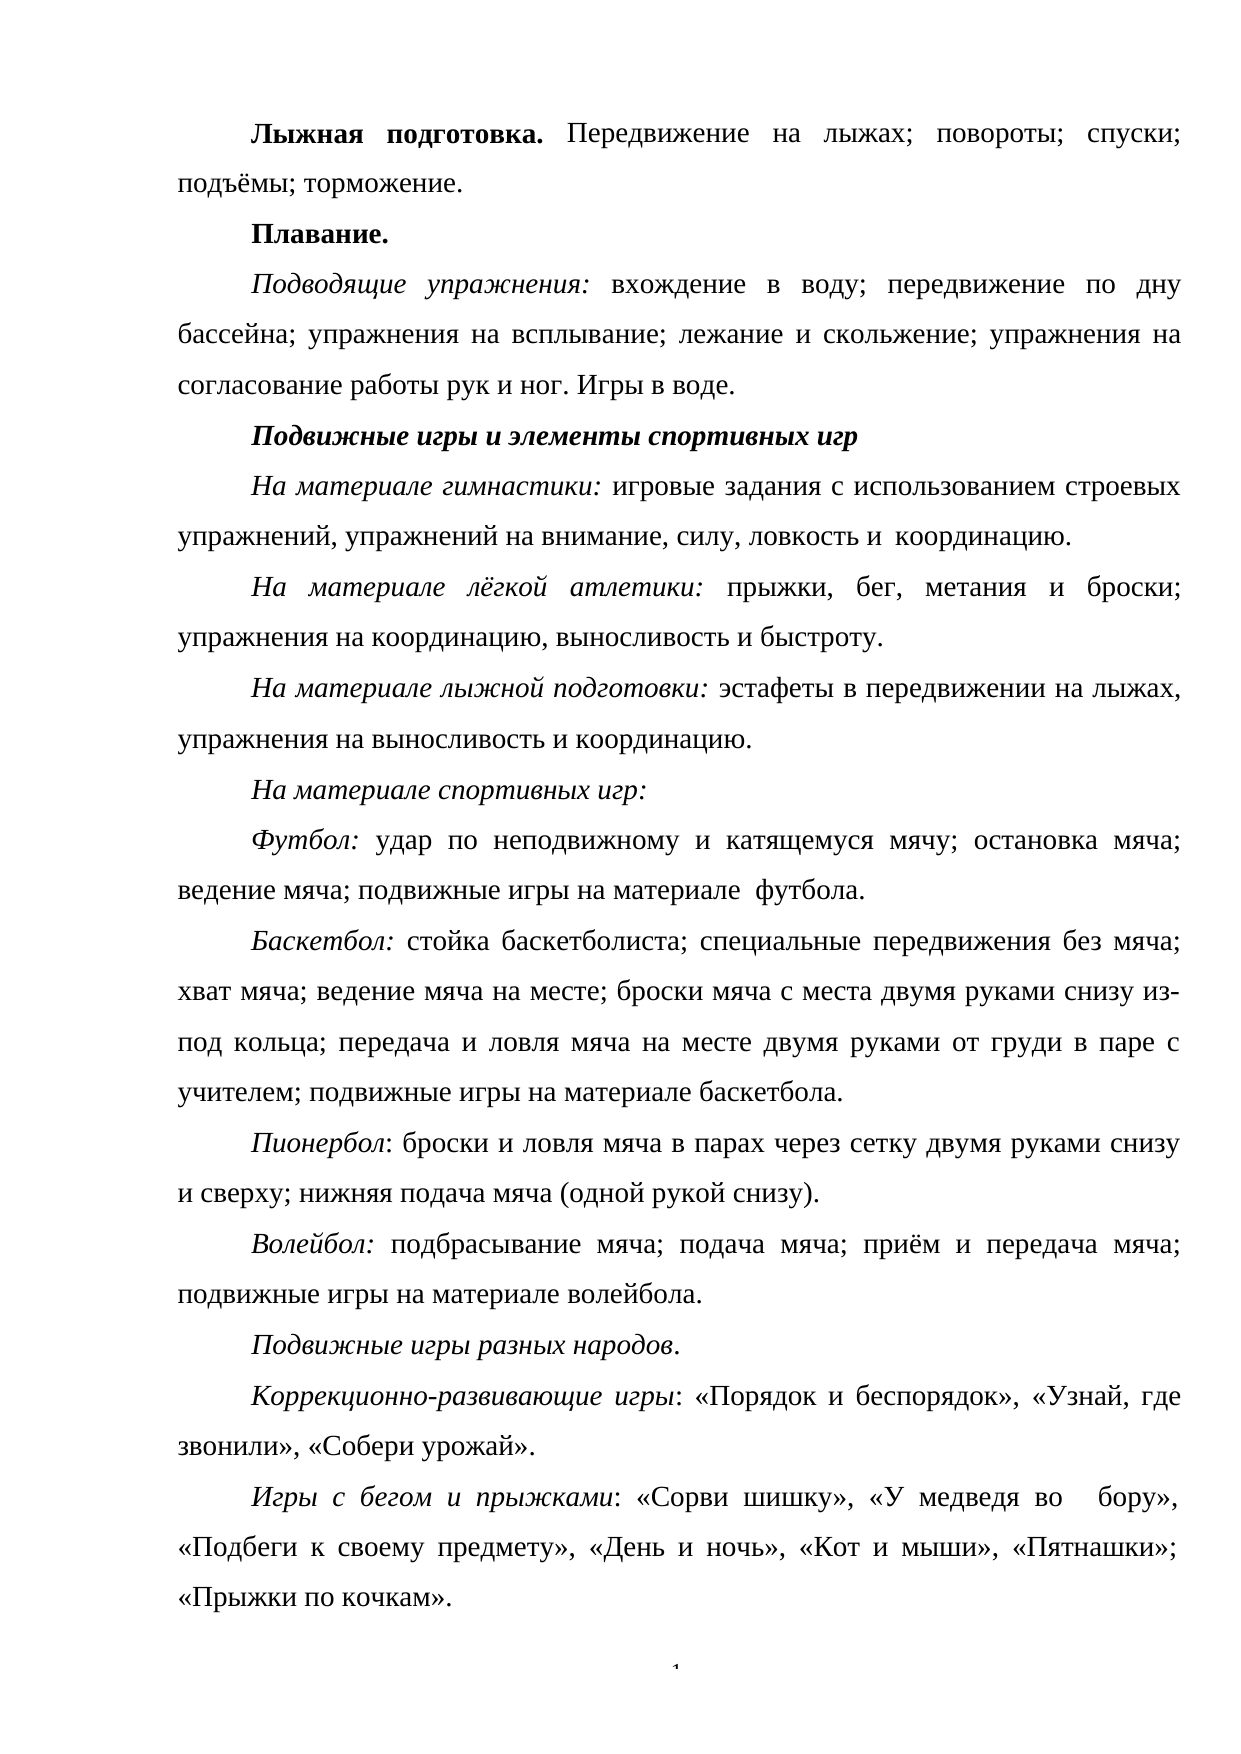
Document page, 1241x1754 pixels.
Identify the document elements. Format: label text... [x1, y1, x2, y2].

subtitle Подвижные игры и элементы спортивных игр [251, 418, 1192, 452]
text На материале лыжной подготовки: эстафеты в передвижении на лыжах, упражнения на выносливость и координацию. [177, 670, 1182, 754]
text Коррекционно-развивающие игры: «Порядок и беспорядок», «Узнай, где звонили», «Собери урожай». [177, 1378, 1182, 1462]
text На материале лёгкой атлетики: прыжки, бег, метания и броски; упражнения на координацию, выносливость и быстроту. [177, 569, 1182, 653]
text Волейбол: подбрасывание мяча; подача мяча; приём и передача мяча; подвижные игры на материале волейбола. [177, 1226, 1182, 1310]
text Игры с бегом и прыжками: «Сорви шишку», «У медведя во бору», [251, 1479, 1192, 1513]
subtitle Плавание. [251, 217, 1192, 250]
text Лыжная подготовка. Передвижение на лыжах; повороты; спуски; подъёмы; торможение. [177, 115, 1182, 199]
text Баскетбол: стойка баскетболиста; специальные передвижения без мяча; хват мяча; ведение мяча на месте; броски мяча с места двумя руками снизу из- под кольца; передача и ловля мяча на месте двумя руками от груди в паре с учителем; подвижные игры на материале баскетбола. [177, 923, 1182, 1108]
text Подводящие упражнения: вхождение в воду; передвижение по дну бассейна; упражнения на всплывание; лежание и скольжение; упражнения на согласование работы рук и ног. Игры в воде. [177, 266, 1182, 400]
text «Прыжки по кочкам». [177, 1579, 1192, 1613]
text На материале гимнастики: игровые задания с использованием строевых упражнений, упражнений на внимание, силу, ловкость и координацию. [177, 468, 1181, 552]
text Пионербол: броски и ловля мяча в парах через сетку двумя руками снизу и сверху; нижняя подача мяча (одной рукой снизу). [177, 1125, 1182, 1209]
text Подвижные игры разных народов. [251, 1327, 1192, 1361]
text «Подбеги к своему предмету», «День и ночь», «Кот и мыши», «Пятнашки»; [177, 1529, 1192, 1563]
text Футбол: удар по неподвижному и катящемуся мячу; остановка мяча; ведение мяча; подвижные игры на материале футбола. [177, 822, 1182, 906]
text На материале спортивных игр: [251, 772, 1192, 805]
